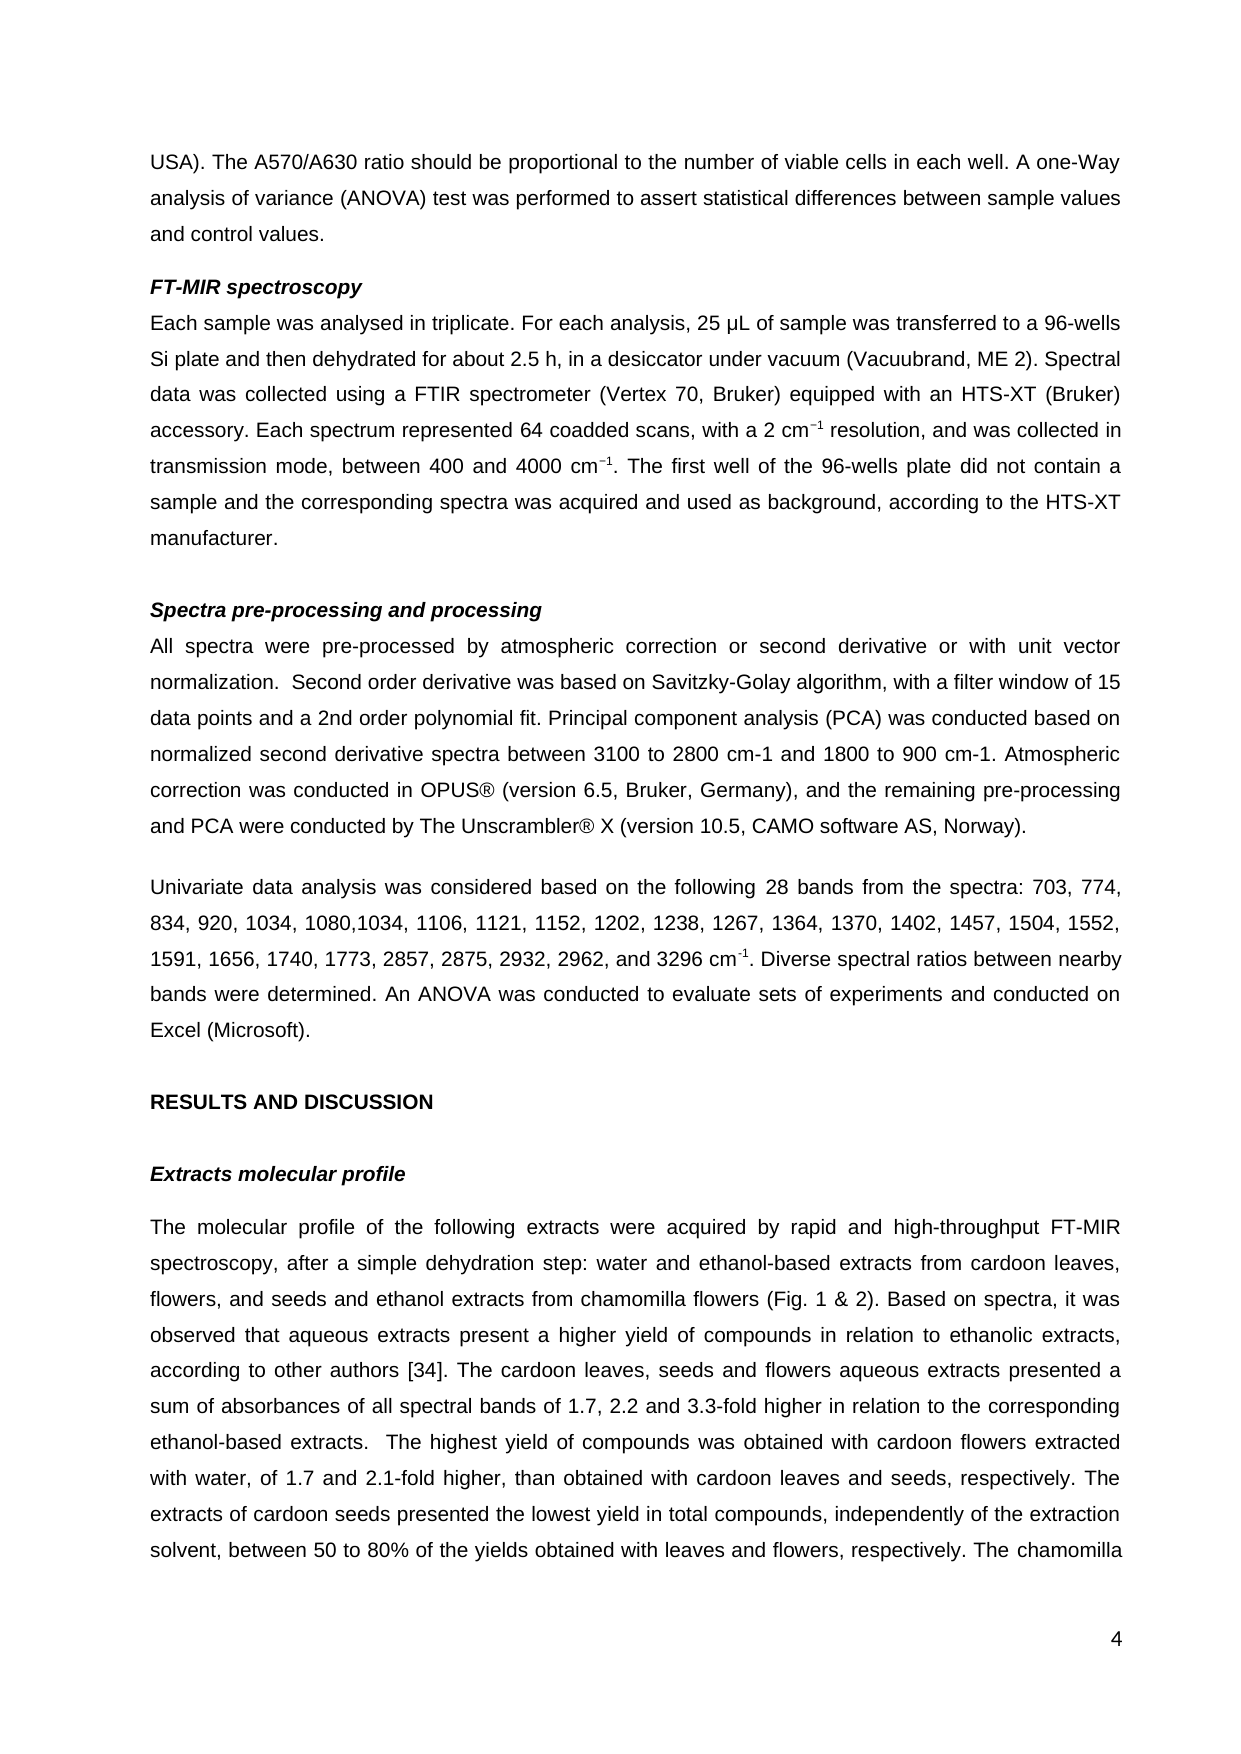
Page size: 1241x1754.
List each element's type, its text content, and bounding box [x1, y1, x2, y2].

text Univariate data analysis was considered based on the following 28 bands from the spectra: 703, 774, 834, 920, 1034, 1080,1034, 1106, 1121, 1152, 1202, 1238, 1267, 1364, 1370, 1402, 1457, 1504, 1552, 1591, 1656, 1740, 1773, 2857, 2875, 2932, 2962, and 3296 cm-1. Diverse spectral ratios between nearby bands were determined. An ANOVA was conducted to evaluate sets of experiments and conducted on Excel (Microsoft). [150, 874, 1122, 1042]
text Spectra pre-processing and processing [150, 598, 1122, 622]
text Extracts molecular profile [150, 1162, 1122, 1186]
text All spectra were pre-processed by atmospheric correction or second derivative or with unit vector normalization. Second order derivative was based on Savitzky-Golay algorithm, with a filter window of 15 data points and a 2nd order polynomial fit. Principal component analysis (PCA) was conducted based on normalized second derivative spectra between 3100 to 2800 cm-1 and 1800 to 900 cm-1. Atmospheric correction was conducted in OPUS® (version 6.5, Bruker, Germany), and the remaining pre-processing and PCA were conducted by The Unscrambler® X (version 10.5, CAMO software AS, Norway). [150, 634, 1122, 837]
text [150, 150, 1122, 246]
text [150, 1214, 1122, 1562]
text FT-MIR spectroscopy [150, 274, 1122, 298]
text Each sample was analysed in triplicate. For each analysis, 25 μL of sample was transferred to a 96-wells Si plate and then dehydrated for about 2.5 h, in a desiccator under vacuum (Vacuubrand, ME 2). Spectral data was collected using a FTIR spectrometer (Vertex 70, Bruker) equipped with an HTS-XT (Bruker) accessory. Each spectrum represented 64 coadded scans, with a 2 cm−1 resolution, and was collected in transmission mode, between 400 and 4000 cm−1. The first well of the 96-wells plate did not contain a sample and the corresponding spectra was acquired and used as background, according to the HTS-XT manufacturer. [150, 310, 1122, 550]
text Results and Discussion [150, 1090, 1122, 1114]
